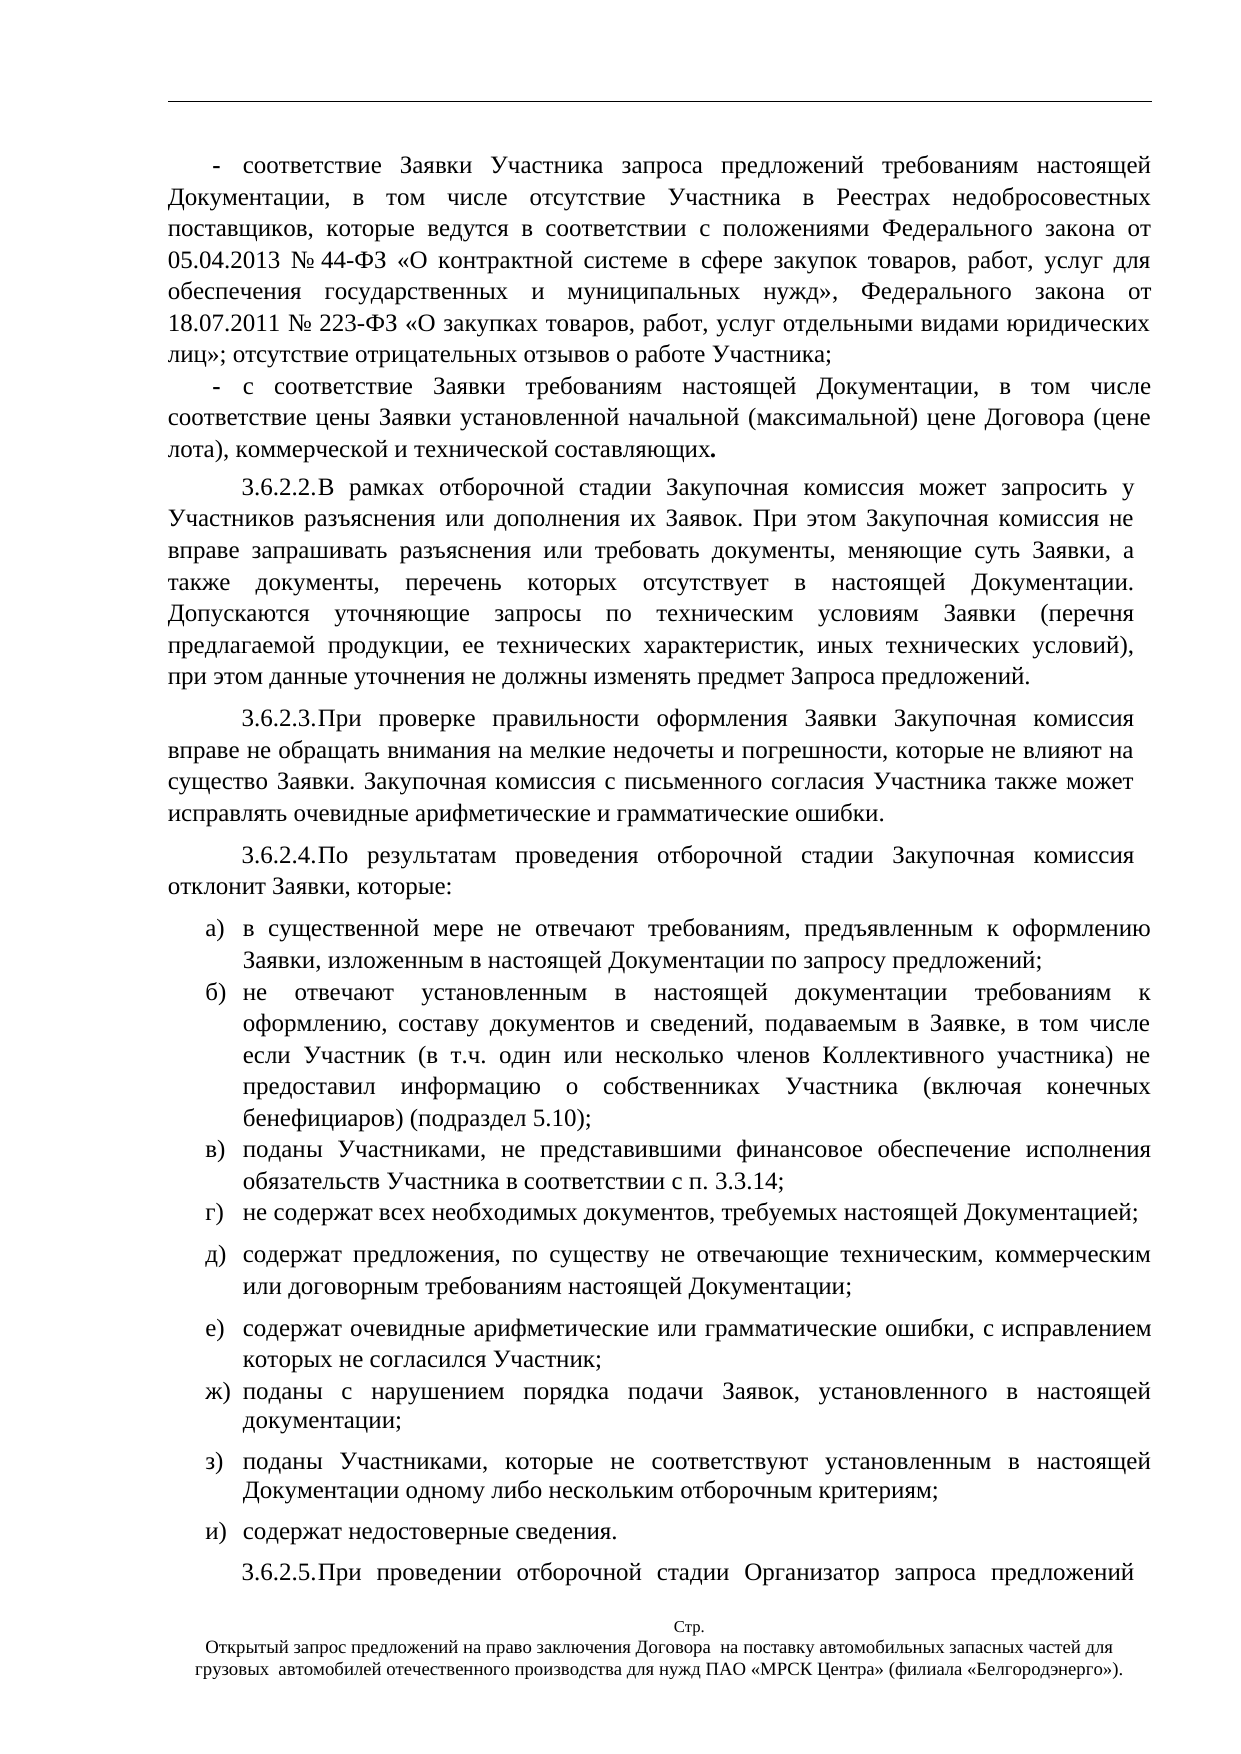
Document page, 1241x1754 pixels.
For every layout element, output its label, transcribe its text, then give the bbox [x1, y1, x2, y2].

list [168, 1557, 1135, 1586]
list По результатам проведения отборочной стадии Закупочная комиссия отклонит Заявки, которые: [168, 840, 1135, 900]
list не содержат всех необходимых документов, требуемых настоящей Документацией; [205, 1197, 1152, 1226]
list содержат предложения, по существу не отвечающие техническим, коммерческим или договорным требованиям настоящей Документации; [205, 1239, 1152, 1300]
list с соответствие Заявки требованиям настоящей Документации, в том числе соответствие цены Заявки установленной начальной (максимальной) цене Договора (цене лота), коммерческой и технической составляющих. [168, 371, 1152, 463]
list поданы с нарушением порядка подачи Заявок, установленного в настоящей документации; [205, 1376, 1152, 1434]
list содержат очевидные арифметические или грамматические ошибки, с исправлением которых не согласился Участник; [205, 1313, 1152, 1373]
list содержат недостоверные сведения. [205, 1516, 1152, 1545]
list При проверке правильности оформления Заявки Закупочная комиссия вправе не обращать внимания на мелкие недочеты и погрешности, которые не влияют на существо Заявки. Закупочная комиссия с письменного согласия Участника также может исправлять очевидные арифметические и грамматические ошибки. [168, 703, 1135, 827]
list в существенной мере не отвечают требованиям, предъявленным к оформлению Заявки, изложенным в настоящей Документации по запросу предложений; [205, 913, 1152, 974]
list соответствие Заявки Участника запроса предложений требованиям настоящей Документации, в том числе отсутствие Участника в Реестрах недобросовестных поставщиков, которые ведутся в соответствии с положениями Федерального закона от 05.04.2013 № 44-ФЗ «О контрактной системе в сфере закупок товаров, работ, услуг для обеспечения государственных и муниципальных нужд», Федерального закона от 18.07.2011 № 223-ФЗ «О закупках товаров, работ, услуг отдельными видами юридических лиц»; отсутствие отрицательных отзывов о работе Участника; [168, 150, 1152, 368]
list поданы Участниками, которые не соответствуют установленным в настоящей Документации одному либо нескольким отборочным критериям; [205, 1446, 1152, 1504]
list В рамках отборочной стадии Закупочная комиссия может запросить у Участников разъяснения или дополнения их Заявок. При этом Закупочная комиссия не вправе запрашивать разъяснения или требовать документы, меняющие суть Заявки, а также документы, перечень которых отсутствует в настоящей Документации. Допускаются уточняющие запросы по техническим условиям Заявки (перечня предлагаемой продукции, ее технических характеристик, иных технических условий), при этом данные уточнения не должны изменять предмет Запроса предложений. [168, 472, 1135, 690]
